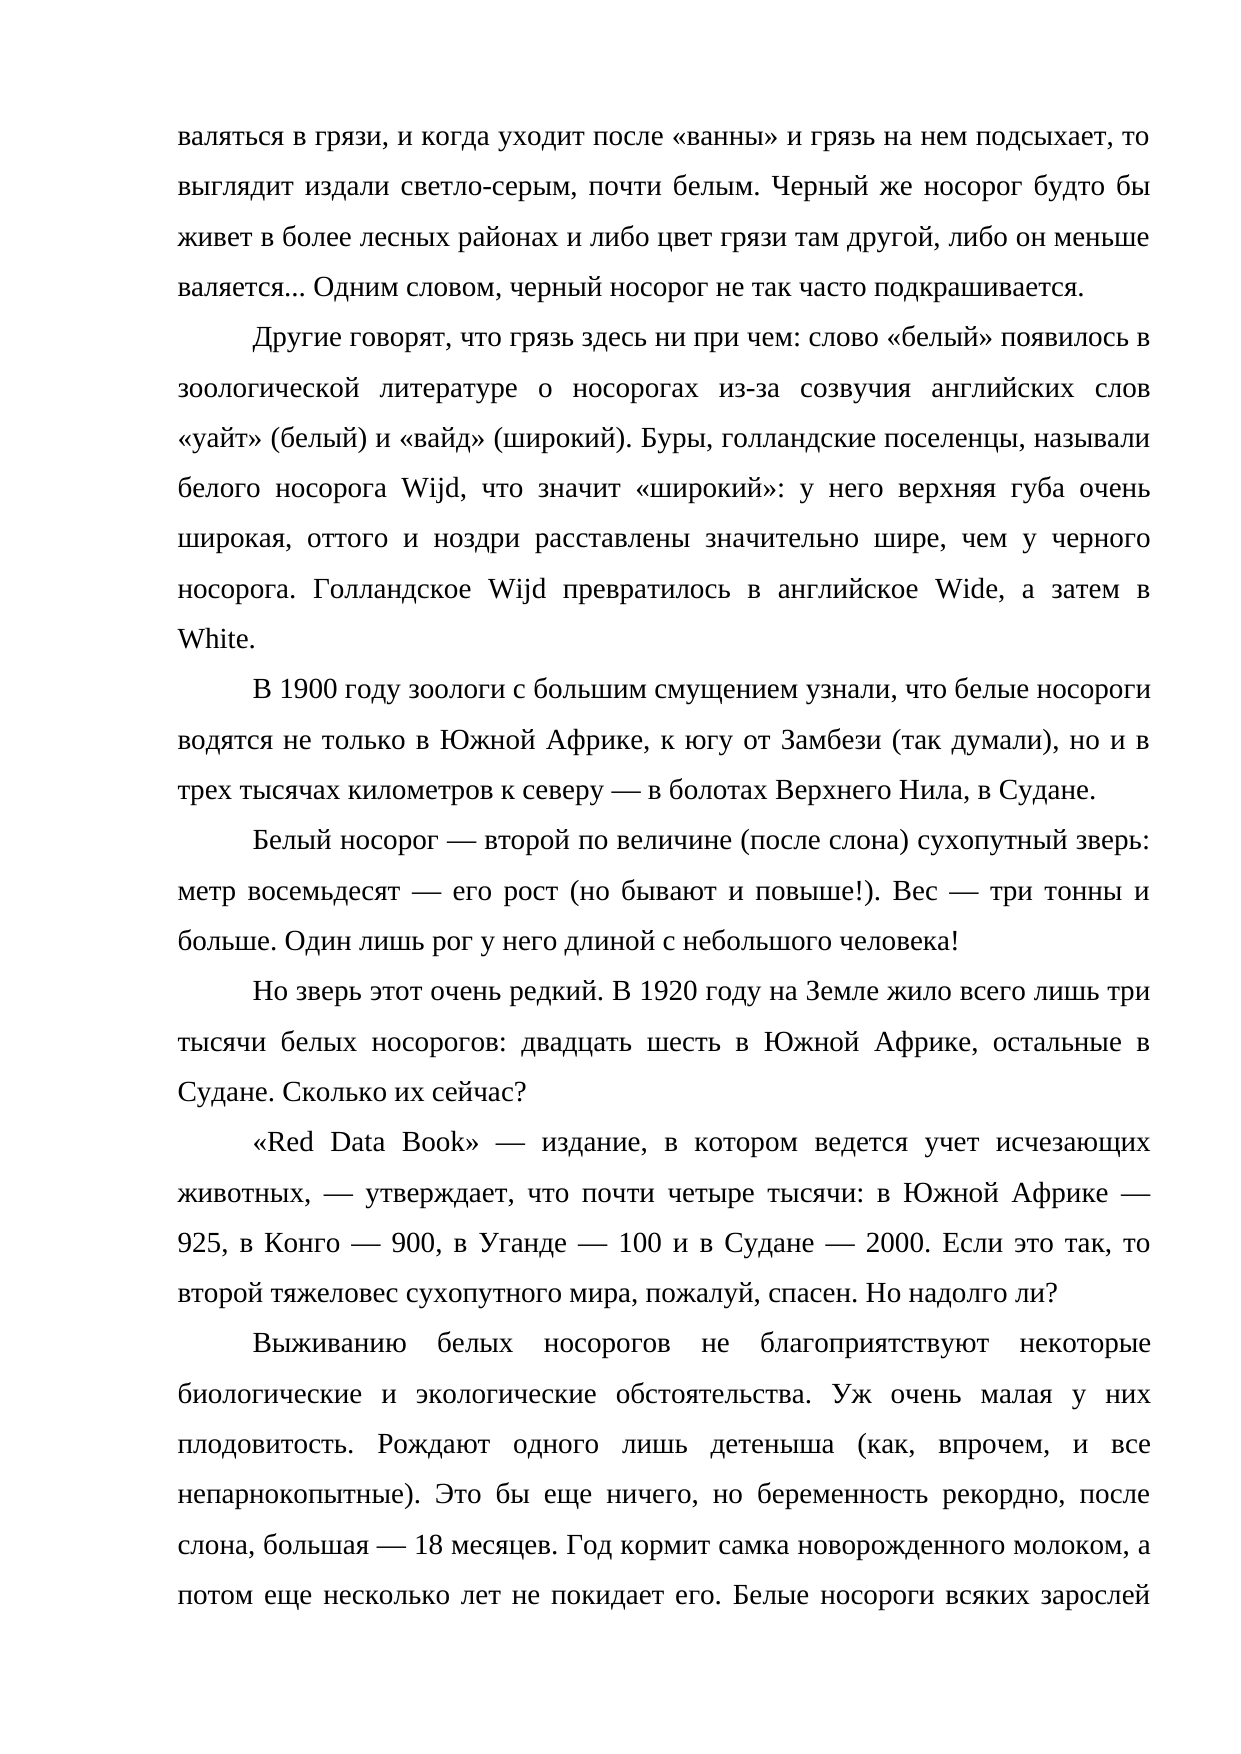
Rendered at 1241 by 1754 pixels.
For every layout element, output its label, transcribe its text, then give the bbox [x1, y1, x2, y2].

text Белый носорог — второй по величине (после слона) сухопутный зверь: метр восемьдесят — его рост (но бывают и повыше!). Вес — три тонны и больше. Один лишь рог у него длиной с небольшого человека! [177, 822, 1152, 957]
text В 1900 году зоологи с большим смущением узнали, что белые носороги водятся не только в Южной Африке, к югу от Замбези (так думали), но и в трех тысячах километров к северу — в болотах Верхнего Нила, в Судане. [177, 672, 1152, 806]
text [177, 118, 1152, 303]
text Но зверь этот очень редкий. В 1920 году на Земле жило всего лишь три тысячи белых носорогов: двадцать шесть в Южной Африке, остальные в Судане. Сколько их сейчас? [177, 973, 1152, 1108]
text «Red Data Book» — издание, в котором ведется учет исчезающих животных, — утверждает, что почти четыре тысячи: в Южной Африке — 925, в Конго — 900, в Уганде — 100 и в Судане — 2000. Если это так, то второй тяжеловес сухопутного мира, пожалуй, спасен. Но надолго ли? [177, 1124, 1152, 1309]
text Другие говорят, что грязь здесь ни при чем: слово «белый» появилось в зоологической литературе о носорогах из-за созвучия английских слов «уайт» (белый) и «вайд» (широкий). Буры, голландские поселенцы, называли белого носорога Wijd, что значит «широкий»: у него верхняя губа очень широкая, оттого и ноздри расставлены значительно шире, чем у черного носорога. Голландское Wijd превратилось в английское Wide, а затем в White. [177, 319, 1152, 655]
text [177, 1326, 1152, 1611]
